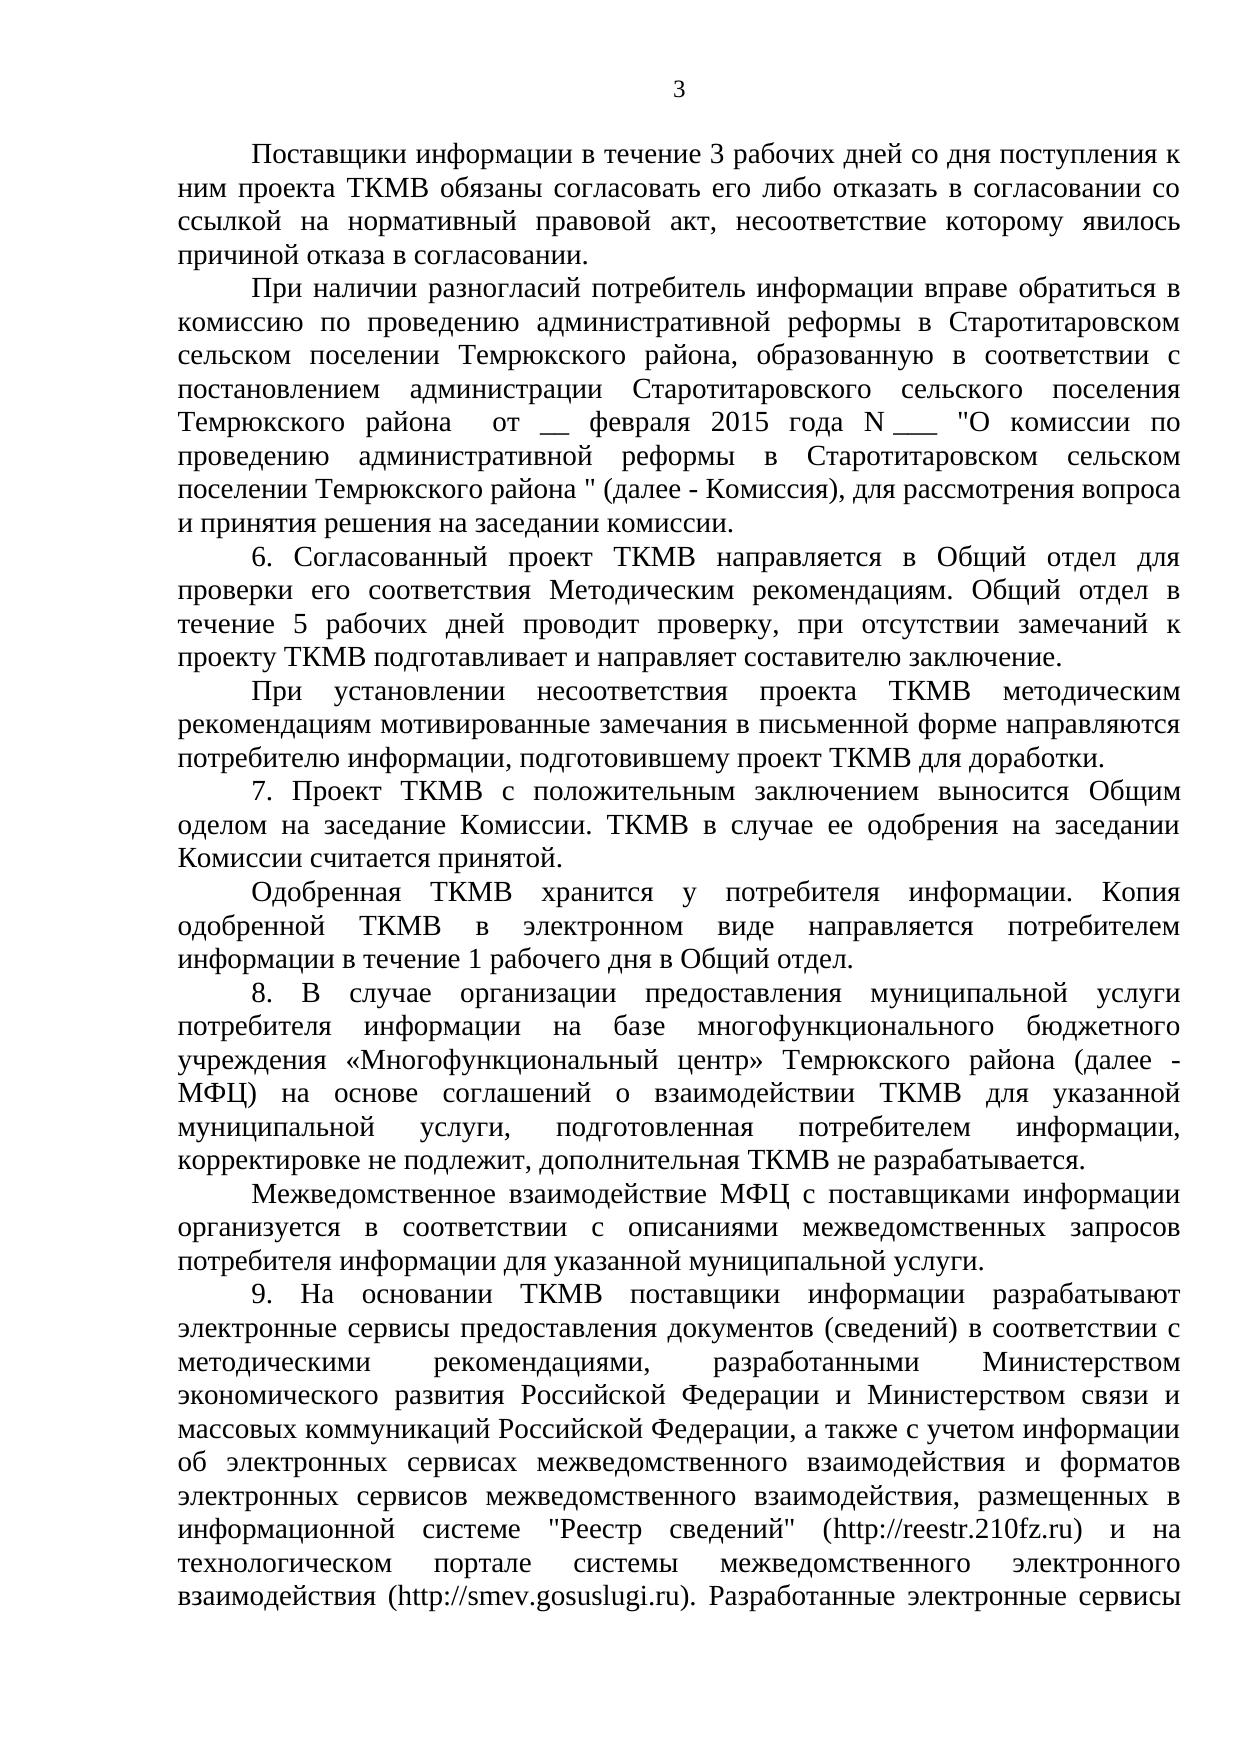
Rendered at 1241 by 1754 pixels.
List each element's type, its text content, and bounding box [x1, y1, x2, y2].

text 8. В случае организации предоставления муниципальной услуги потребителя информации на базе многофункционального бюджетного учреждения «Многофункциональный центр» Темрюкского района (далее - МФЦ) на основе соглашений о взаимодействии ТКМВ для указанной муниципальной услуги, подготовленная потребителем информации, корректировке не подлежит, дополнительная ТКМВ не разрабатывается. [177, 975, 1181, 1176]
text При установлении несоответствия проекта ТКМВ методическим рекомендациям мотивированные замечания в письменной форме направляются потребителю информации, подготовившему проект ТКМВ для доработки. [177, 673, 1181, 773]
text 6. Согласованный проект ТКМВ направляется в Общий отдел для проверки его соответствия Методическим рекомендациям. Общий отдел в течение 5 рабочих дней проводит проверку, при отсутствии замечаний к проекту ТКМВ подготавливает и направляет составителю заключение. [177, 539, 1181, 673]
text При наличии разногласий потребитель информации вправе обратиться в комиссию по проведению административной реформы в Старотитаровском сельском поселении Темрюкского района, образованную в соответствии с постановлением администрации Старотитаровского сельского поселения Темрюкского района от __ февраля 2015 года N ___ "О комиссии по проведению административной реформы в Старотитаровском сельском поселении Темрюкского района " (далее - Комиссия), для рассмотрения вопроса и принятия решения на заседании комиссии. [177, 270, 1181, 539]
text Одобренная ТКМВ хранится у потребителя информации. Копия одобренной ТКМВ в электронном виде направляется потребителем информации в течение 1 рабочего дня в Общий отдел. [177, 874, 1181, 975]
text Поставщики информации в течение 3 рабочих дней со дня поступления к ним проекта ТКМВ обязаны согласовать его либо отказать в согласовании со ссылкой на нормативный правовой акт, несоответствие которому явилось причиной отказа в согласовании. [177, 136, 1181, 270]
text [177, 1277, 1181, 1612]
text Межведомственное взаимодействие МФЦ с поставщиками информации организуется в соответствии с описаниями межведомственных запросов потребителя информации для указанной муниципальной услуги. [177, 1176, 1181, 1277]
text 7. Проект ТКМВ с положительным заключением выносится Общим оделом на заседание Комиссии. ТКМВ в случае ее одобрения на заседании Комиссии считается принятой. [177, 773, 1181, 874]
